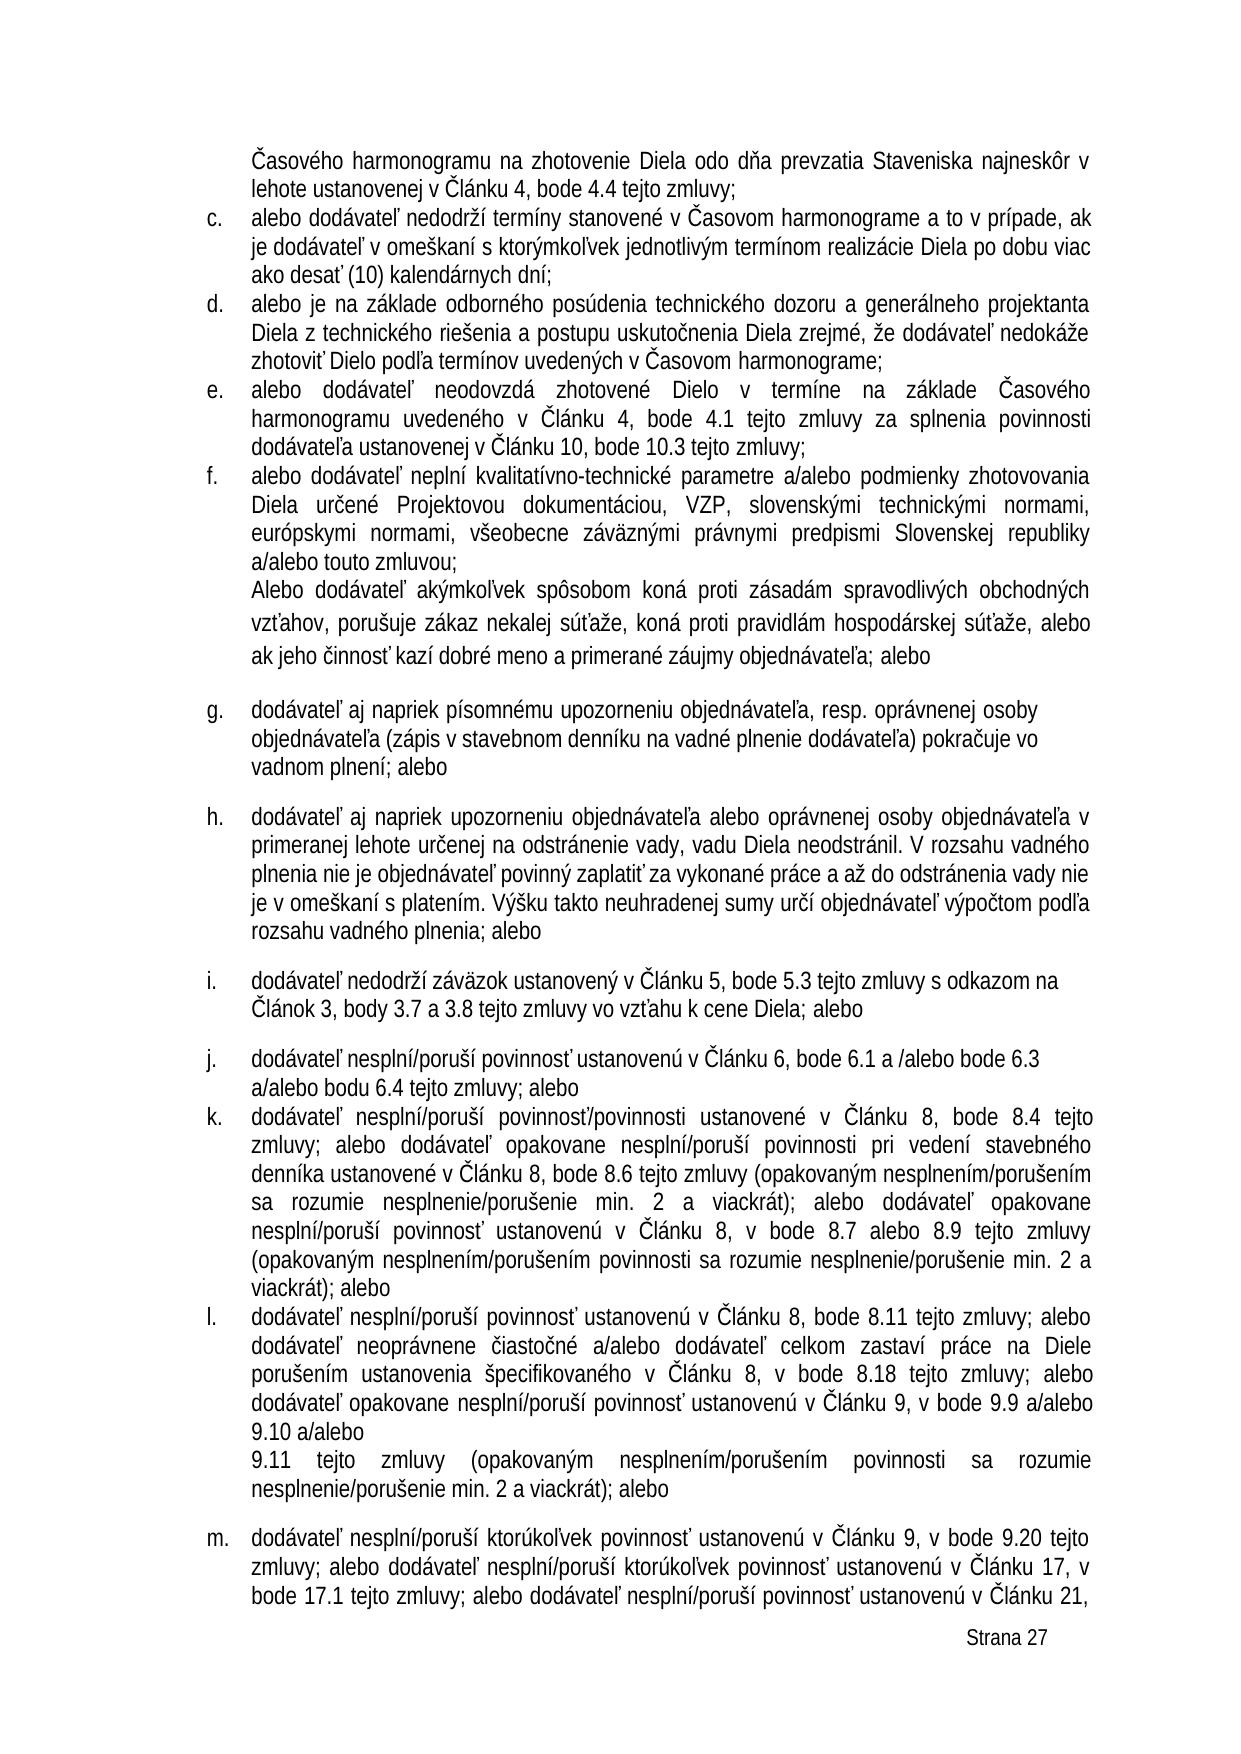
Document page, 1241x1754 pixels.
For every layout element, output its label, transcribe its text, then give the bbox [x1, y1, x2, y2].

text 9.11 tejto zmluvy (opakovaným nesplnením/porušením povinnosti sa rozumie nesplnenie/porušenie min. 2 a viackrát); alebo [251, 1445, 1093, 1502]
list alebo dodávateľ neodovzdá zhotovené Dielo v termíne na základe Časového harmonogramu uvedeného v Článku 4, bode 4.1 tejto zmluvy za splnenia povinnosti dodávateľa ustanovenej v Článku 10, bode 10.3 tejto zmluvy; [207, 375, 1091, 461]
list dodávateľ nesplní/poruší povinnosť ustanovenú v Článku 6, bode 6.1 a /alebo bode 6.3 a/alebo bodu 6.4 tejto zmluvy; alebo [207, 1044, 1042, 1101]
text Alebo dodávateľ akýmkoľvek spôsobom koná proti zásadám spravodlivých obchodných vzťahov, porušuje zákaz nekalej súťaže, koná proti pravidlám hospodárskej súťaže, alebo ak jeho činnosť kazí dobré meno a primerané záujmy objednávateľa; alebo [251, 576, 1091, 670]
text Časového harmonogramu na zhotovenie Diela odo dňa prevzatia Staveniska najneskôr v lehote ustanovenej v Článku 4, bode 4.4 tejto zmluvy; [251, 146, 1091, 203]
list dodávateľ nesplní/poruší povinnosť/povinnosti ustanovené v Článku 8, bode 8.4 tejto zmluvy; alebo dodávateľ opakovane nesplní/poruší povinnosti pri vedení stavebného denníka ustanovené v Článku 8, bode 8.6 tejto zmluvy (opakovaným nesplnením/porušením sa rozumie nesplnenie/porušenie min. 2 a viackrát); alebo dodávateľ opakovane nesplní/poruší povinnosť ustanovenú v Článku 8, v bode 8.7 alebo 8.9 tejto zmluvy (opakovaným nesplnením/porušením povinnosti sa rozumie nesplnenie/porušenie min. 2 a viackrát); alebo [207, 1101, 1093, 1302]
list dodávateľ nesplní/poruší povinnosť ustanovenú v Článku 8, bode 8.11 tejto zmluvy; alebo dodávateľ neoprávnene čiastočné a/alebo dodávateľ celkom zastaví práce na Diele porušením ustanovenia špecifikovaného v Článku 8, v bode 8.18 tejto zmluvy; alebo dodávateľ opakovane nesplní/poruší povinnosť ustanovenú v Článku 9, v bode 9.9 a/alebo 9.10 a/alebo [207, 1302, 1093, 1445]
list dodávateľ nedodrží záväzok ustanovený v Článku 5, bode 5.3 tejto zmluvy s odkazom na Článok 3, body 3.7 a 3.8 tejto zmluvy vo vzťahu k cene Diela; alebo [207, 966, 1060, 1023]
list dodávateľ aj napriek upozorneniu objednávateľa alebo oprávnenej osoby objednávateľa v primeranej lehote určenej na odstránenie vady, vadu Diela neodstránil. V rozsahu vadného plnenia nie je objednávateľ povinný zaplatiť za vykonané práce a až do odstránenia vady nie je v omeškaní s platením. Výšku takto neuhradenej sumy určí objednávateľ výpočtom podľa rozsahu vadného plnenia; alebo [207, 802, 1091, 945]
list alebo je na základe odborného posúdenia technického dozoru a generálneho projektanta Diela z technického riešenia a postupu uskutočnenia Diela zrejmé, že dodávateľ nedokáže zhotoviť Dielo podľa termínov uvedených v Časovom harmonograme; [207, 289, 1091, 375]
list dodávateľ aj napriek písomnému upozorneniu objednávateľa, resp. oprávnenej osoby objednávateľa (zápis v stavebnom denníku na vadné plnenie dodávateľa) pokračuje vo vadnom plnení; alebo [207, 695, 1040, 781]
list alebo dodávateľ nedodrží termíny stanovené v Časovom harmonograme a to v prípade, ak je dodávateľ v omeškaní s ktorýmkoľvek jednotlivým termínom realizácie Diela po dobu viac ako desať (10) kalendárnych dní; [207, 203, 1091, 289]
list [207, 1523, 1091, 1609]
list alebo dodávateľ neplní kvalitatívno-technické parametre a/alebo podmienky zhotovovania Diela určené Projektovou dokumentáciou, VZP, slovenskými technickými normami, európskymi normami, všeobecne záväznými právnymi predpismi Slovenskej republiky a/alebo touto zmluvou; [207, 461, 1091, 576]
